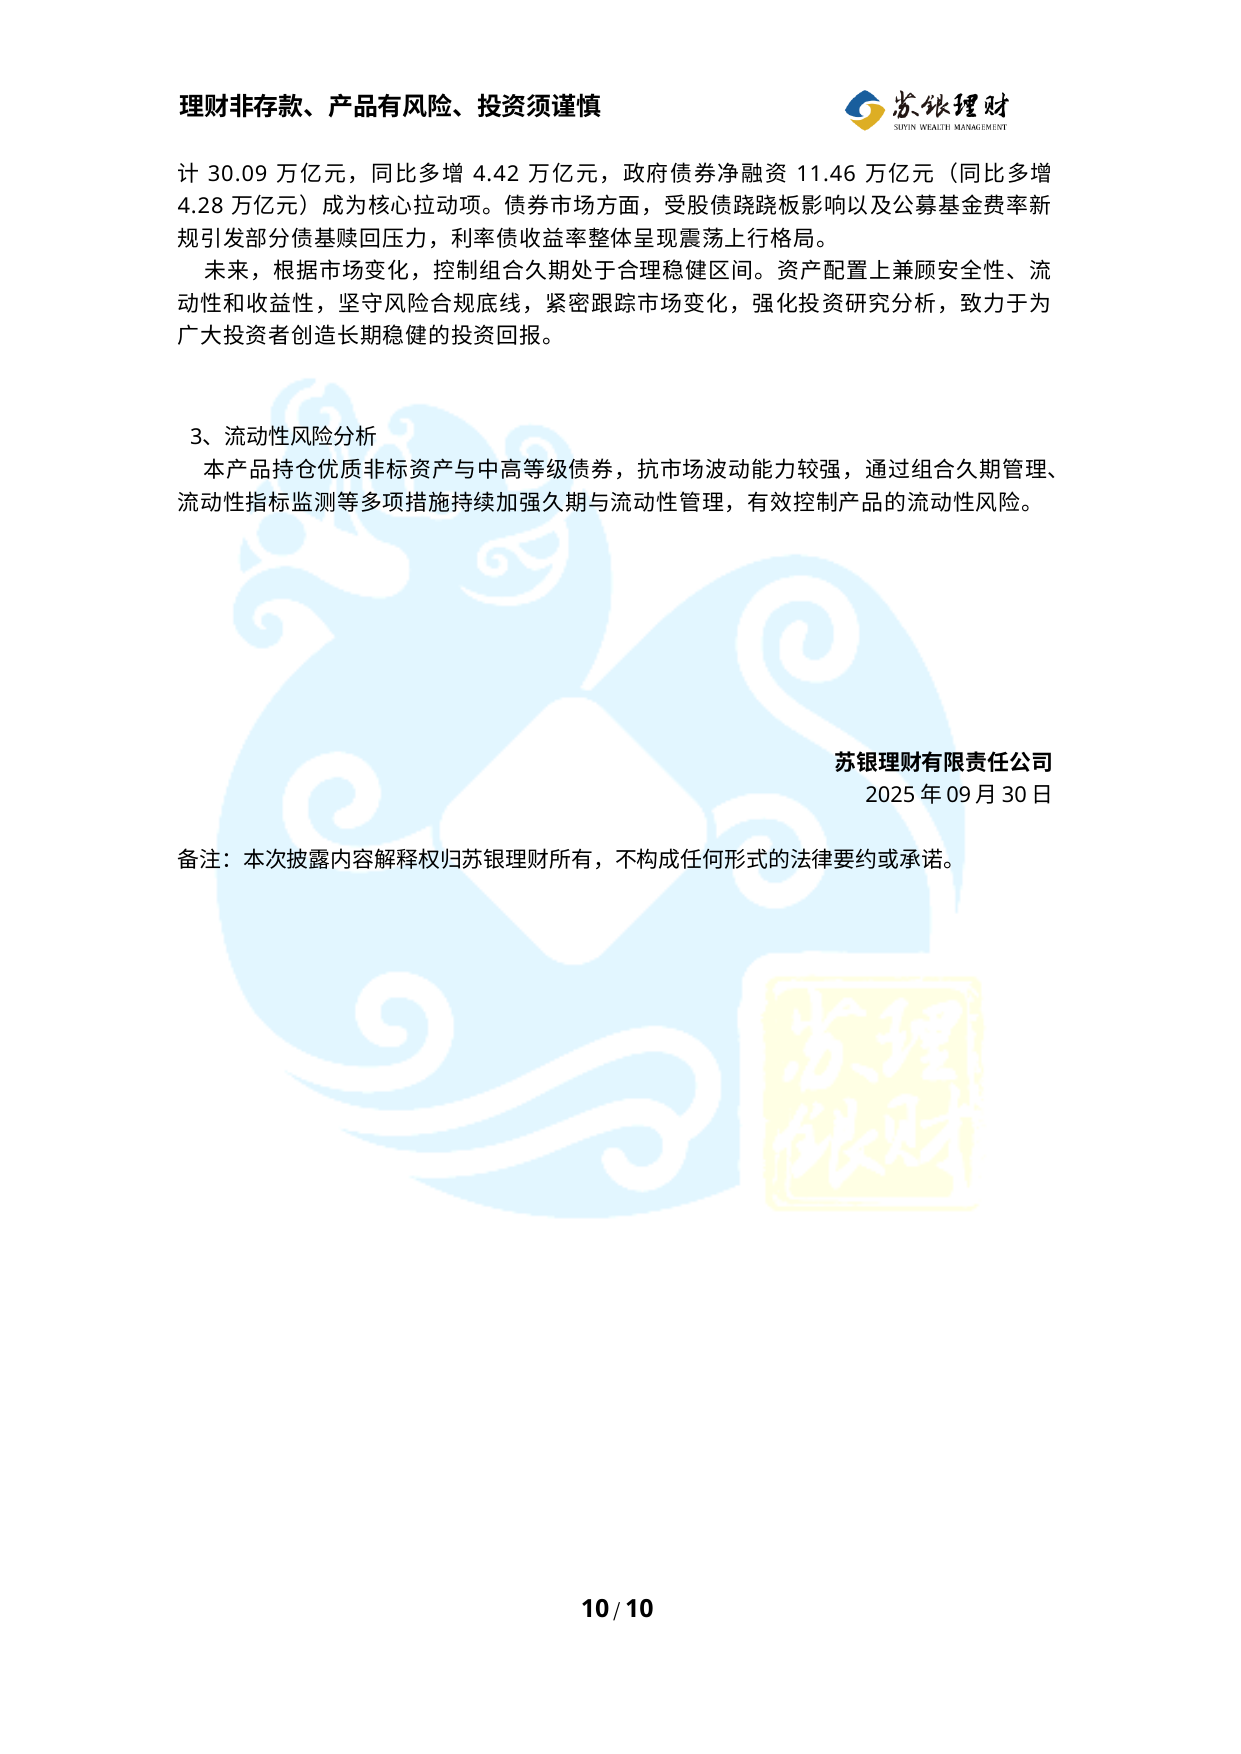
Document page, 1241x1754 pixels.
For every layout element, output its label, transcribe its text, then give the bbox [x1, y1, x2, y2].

text 2025年09月30日 [177, 777, 1053, 809]
subtitle 3、流动性风险分析 [190, 419, 1053, 452]
text 本产品持仓优质非标资产与中高等级债券，抗市场波动能力较强，通过组合久期管理、流动性指标监测等多项措施持续加强久期与流动性管理，有效控制产品的流动性风险。 [177, 452, 1053, 517]
picture [820, 72, 1039, 143]
text 苏银理财有限责任公司 [177, 744, 1053, 777]
text 备注：本次披露内容解释权归苏银理财所有，不构成任何形式的法律要约或承诺。 [177, 842, 1053, 874]
